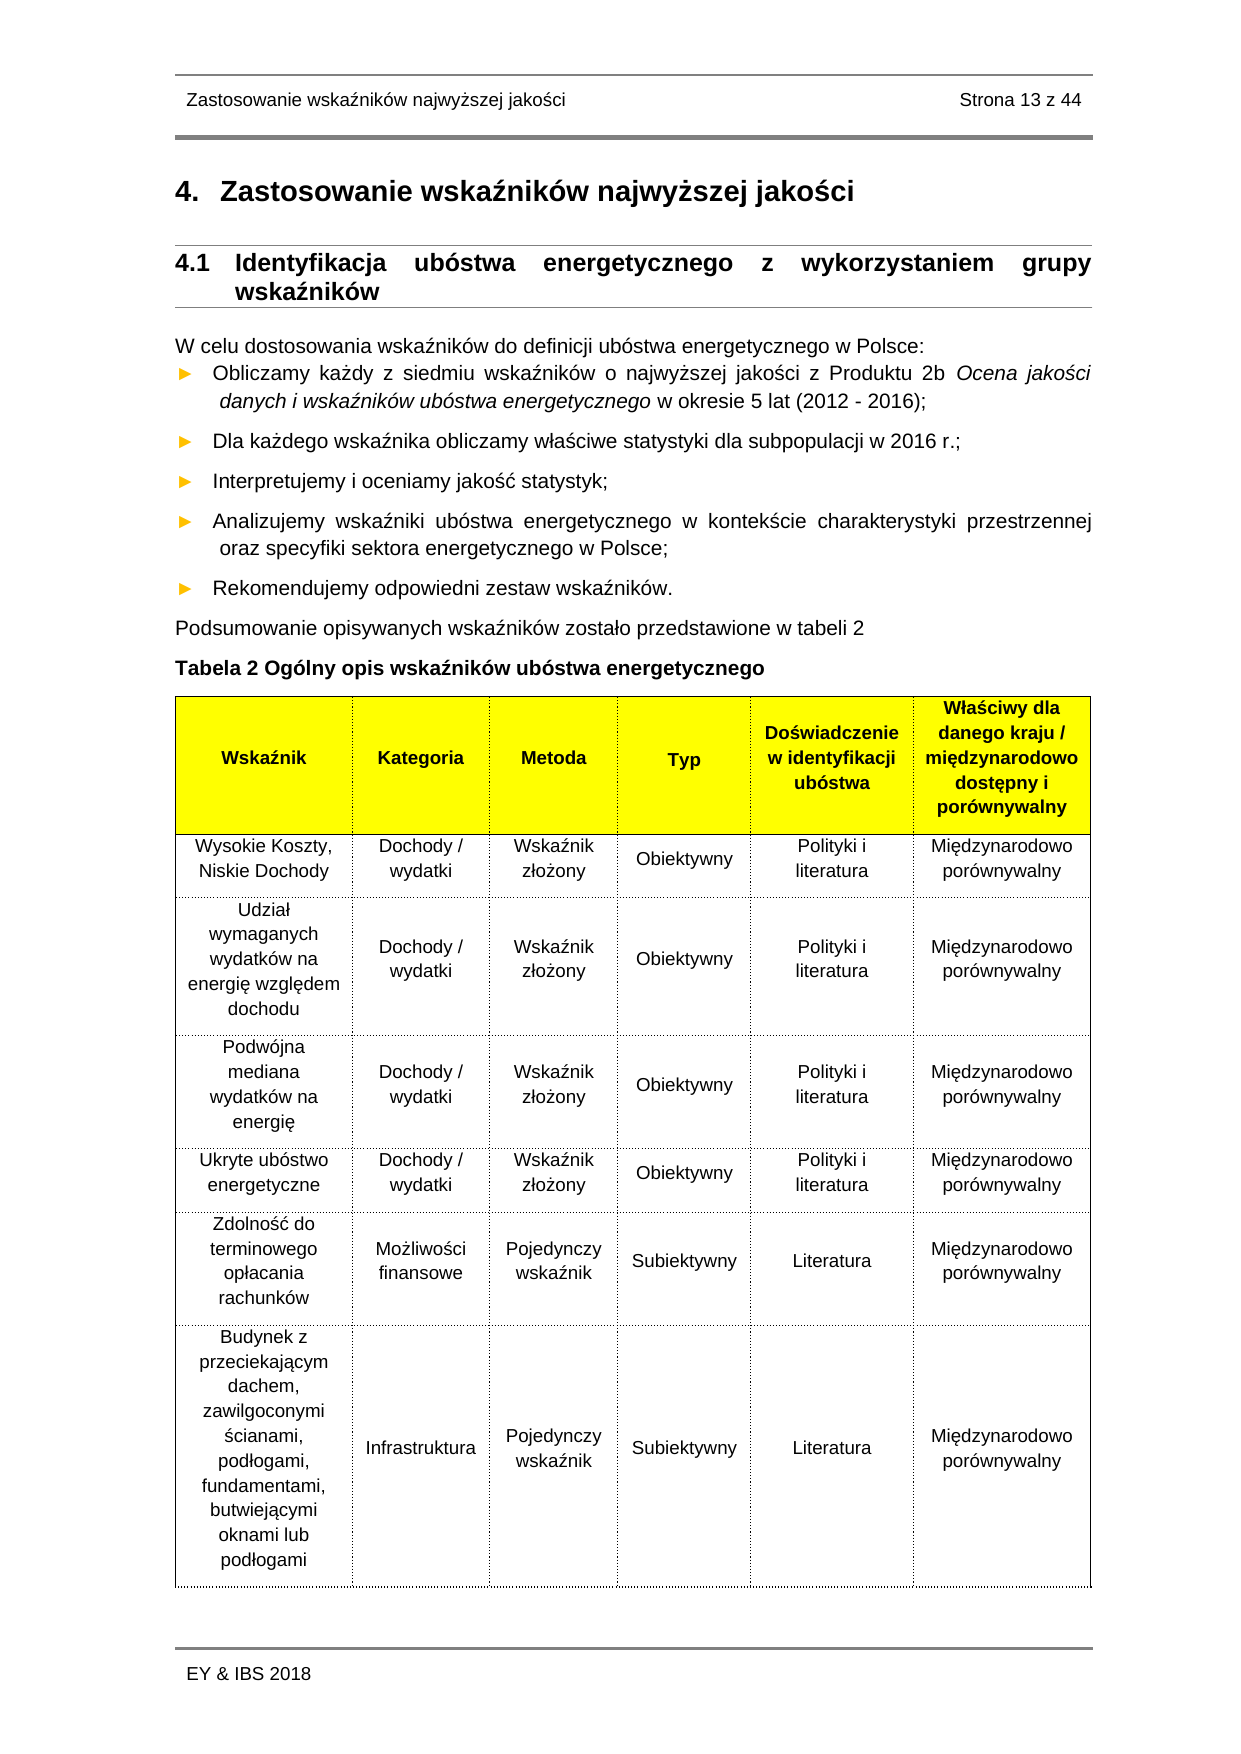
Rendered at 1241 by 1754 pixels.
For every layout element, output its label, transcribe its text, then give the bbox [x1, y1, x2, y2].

table_header Wskaźnik [176, 697, 352, 834]
text Zastosowanie wskaźników najwyższej jakości [175, 174, 1092, 207]
table_cell Obiektywny [618, 1148, 751, 1212]
table_cell Zdolność do terminowego opłacania rachunków [176, 1212, 352, 1324]
list Podsumowanie opisywanych wskaźników zostało przedstawione w tabeli 2 [175, 616, 1092, 640]
text Dla każdego wskaźnika obliczamy właściwe statystyki dla subpopulacji w 2016 r.; [175, 428, 1092, 452]
table_cell Wskaźnik złożony [489, 1035, 618, 1148]
table_cell Dochody / wydatki [352, 1148, 489, 1212]
table_cell Międzynarodowo porównywalny [913, 1035, 1090, 1148]
table_cell Wskaźnik złożony [489, 1148, 618, 1212]
table_header Właściwy dla danego kraju / międzynarodowo dostępny i porównywalny [913, 697, 1090, 834]
table_cell Subiektywny [618, 1325, 751, 1586]
table_cell Polityki i literatura [751, 1035, 913, 1148]
table_cell Udział wymaganych wydatków na energię względem dochodu [176, 897, 352, 1035]
table_cell Pojedynczy wskaźnik [489, 1325, 618, 1586]
table_header Typ [618, 697, 751, 834]
table_cell Wskaźnik złożony [489, 897, 618, 1035]
table_cell Międzynarodowo porównywalny [913, 1325, 1090, 1586]
table_cell Podwójna mediana wydatków na energię [176, 1035, 352, 1148]
table_cell Międzynarodowo porównywalny [913, 1212, 1090, 1324]
table_header Doświadczenie w identyfikacji ubóstwa [751, 697, 913, 834]
table_cell Międzynarodowo porównywalny [913, 1148, 1090, 1212]
table_cell Międzynarodowo porównywalny [913, 835, 1090, 897]
table_cell Polityki i literatura [751, 835, 913, 897]
table_cell Dochody / wydatki [352, 835, 489, 897]
table_cell Infrastruktura [352, 1325, 489, 1586]
table_cell Międzynarodowo porównywalny [913, 897, 1090, 1035]
table_header Kategoria [352, 697, 489, 834]
table_cell Polityki i literatura [751, 897, 913, 1035]
table_cell Subiektywny [618, 1212, 751, 1324]
list Tabela 2 Ogólny opis wskaźników ubóstwa energetycznego [175, 656, 1092, 680]
table_cell Dochody / wydatki [352, 897, 489, 1035]
text Interpretujemy i oceniamy jakość statystyk; [175, 468, 1092, 492]
table_cell Wysokie Koszty, Niskie Dochody [176, 835, 352, 897]
table_cell Budynek z przeciekającym dachem, zawilgoconymi ścianami, podłogami, fundamentami, butwiejącymi oknami lub podłogami [176, 1325, 352, 1586]
subtitle Identyfikacja ubóstwa energetycznego z wykorzystaniem grupy wskaźników [175, 246, 1092, 307]
text Analizujemy wskaźniki ubóstwa energetycznego w kontekście charakterystyki przestrzennej oraz specyfiki sektora energetycznego w Polsce; [175, 508, 1092, 560]
table_cell Literatura [751, 1212, 913, 1324]
text Rekomendujemy odpowiedni zestaw wskaźników. [175, 576, 1092, 600]
table_cell Dochody / wydatki [352, 1035, 489, 1148]
table_cell Obiektywny [618, 1035, 751, 1148]
table_cell Obiektywny [618, 897, 751, 1035]
table_cell Ukryte ubóstwo energetyczne [176, 1148, 352, 1212]
table_cell Literatura [751, 1325, 913, 1586]
table_header Metoda [489, 697, 618, 834]
table_cell Pojedynczy wskaźnik [489, 1212, 618, 1324]
table_cell Polityki i literatura [751, 1148, 913, 1212]
table_cell Obiektywny [618, 835, 751, 897]
text Obliczamy każdy z siedmiu wskaźników o najwyższej jakości z Produktu 2b Ocena jakości danych i wskaźników ubóstwa energetycznego w okresie 5 lat (2012 - 2016); [175, 361, 1092, 412]
table_cell Wskaźnik złożony [489, 835, 618, 897]
text W celu dostosowania wskaźników do definicji ubóstwa energetycznego w Polsce: [175, 333, 1092, 357]
table_cell Możliwości finansowe [352, 1212, 489, 1324]
